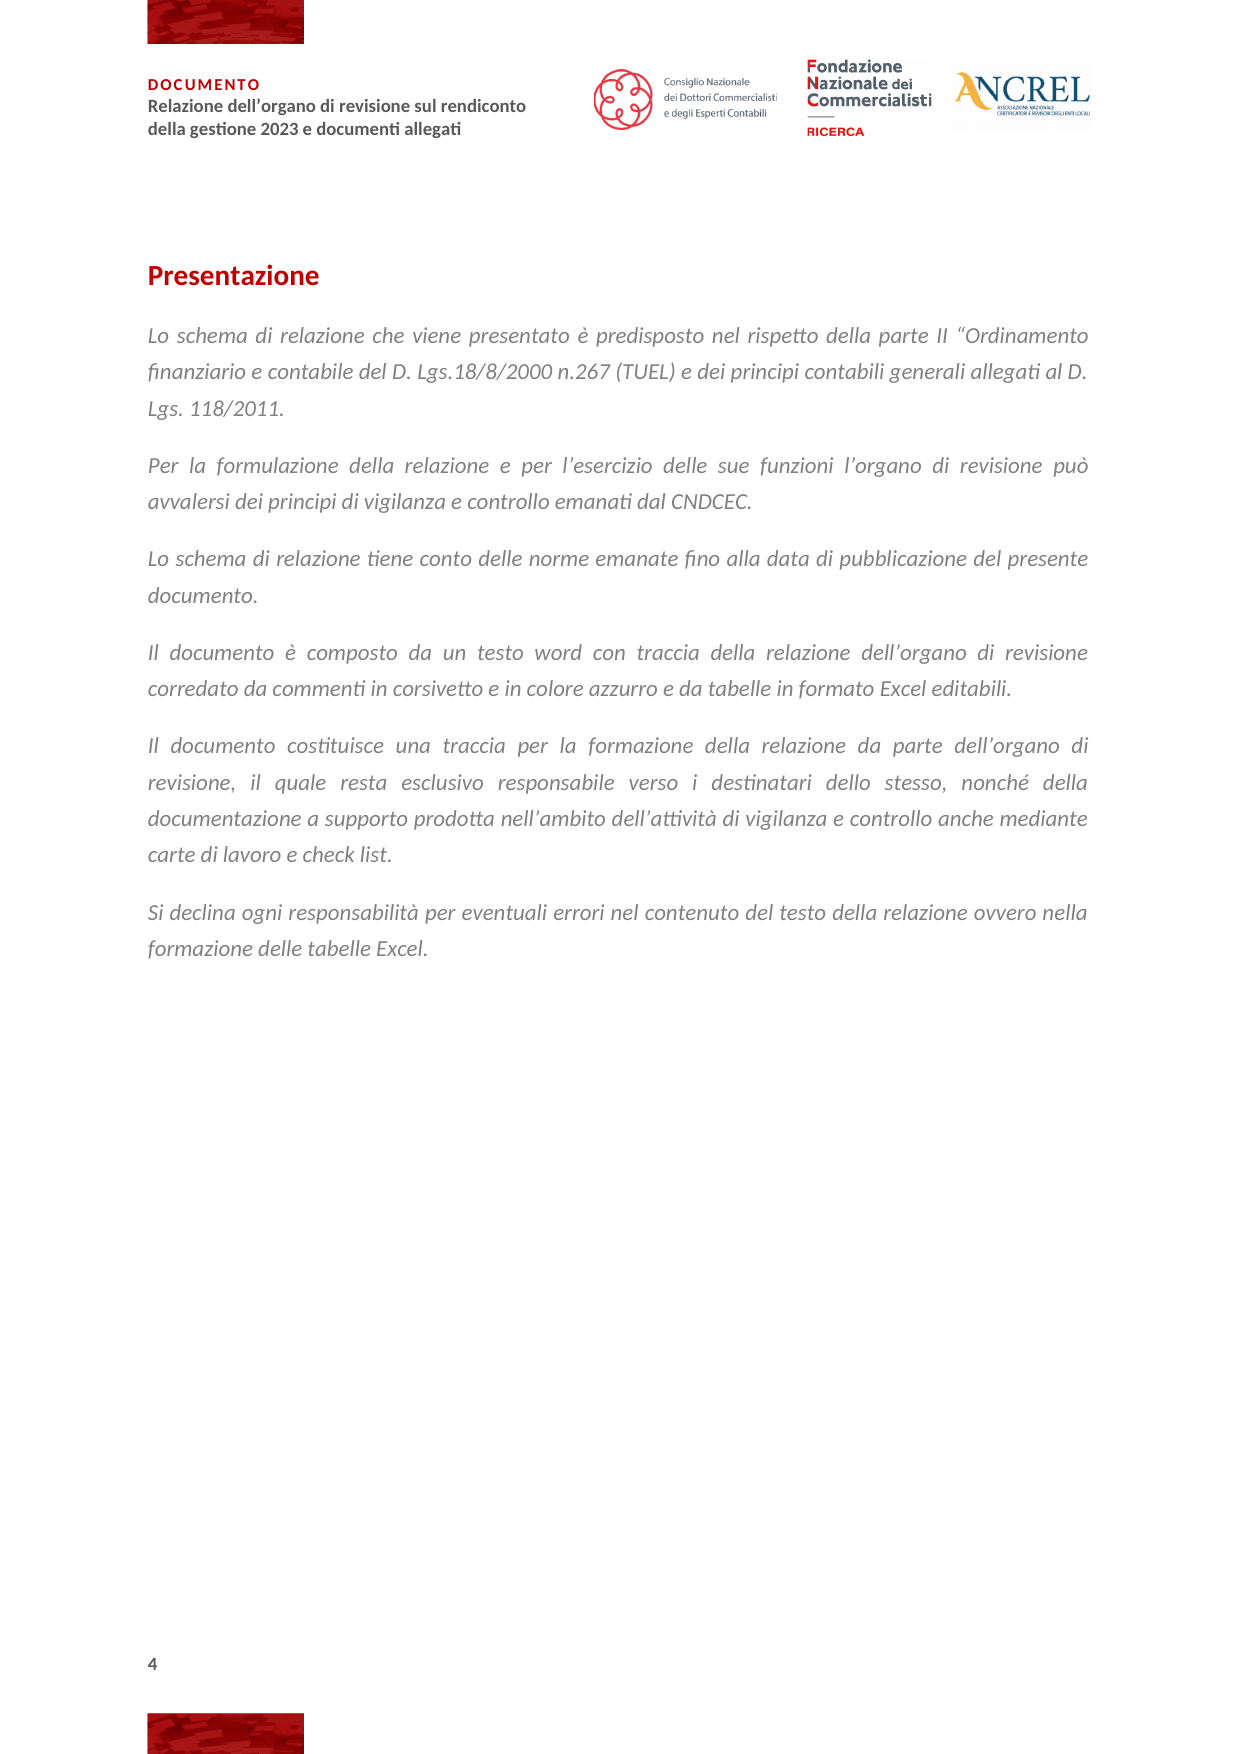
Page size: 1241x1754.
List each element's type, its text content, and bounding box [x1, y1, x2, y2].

picture [148, 1714, 304, 1754]
text Si declina ogni responsabilità per eventuali errori nel contenuto del testo della relazione ovvero nella formazione delle tabelle Excel. [148, 898, 1092, 962]
text Lo schema di relazione che viene presentato è predisposto nel rispetto della parte II “Ordinamento finanziario e contabile del D. Lgs.18/8/2000 n.267 (TUEL) e dei principi contabili generali allegati al D. Lgs. 118/2011. [148, 321, 1092, 422]
picture [148, 0, 304, 44]
subtitle Presentazione [148, 257, 1004, 292]
text Il documento è composto da un testo word con traccia della relazione dell’organo di revisione corredato da commenti in corsivetto e in colore azzurro e da tabelle in formato Excel editabili. [148, 638, 1092, 702]
text Per la formulazione della relazione e per l’esercizio delle sue funzioni l’organo di revisione può avvalersi dei principi di vigilanza e controllo emanati dal CNDCEC. [148, 451, 1092, 515]
picture [807, 59, 932, 136]
picture [593, 69, 777, 130]
text Lo schema di relazione tiene conto delle norme emanate fino alla data di pubblicazione del presente documento. [148, 544, 1092, 609]
text Il documento costituisce una traccia per la formazione della relazione da parte dell’organo di revisione, il quale resta esclusivo responsabile verso i destinatari dello stesso, nonché della documentazione a supporto prodotta nell’ambito dell’attività di vigilanza e controllo anche mediante carte di lavoro e check list. [148, 731, 1092, 868]
picture [951, 62, 1094, 131]
